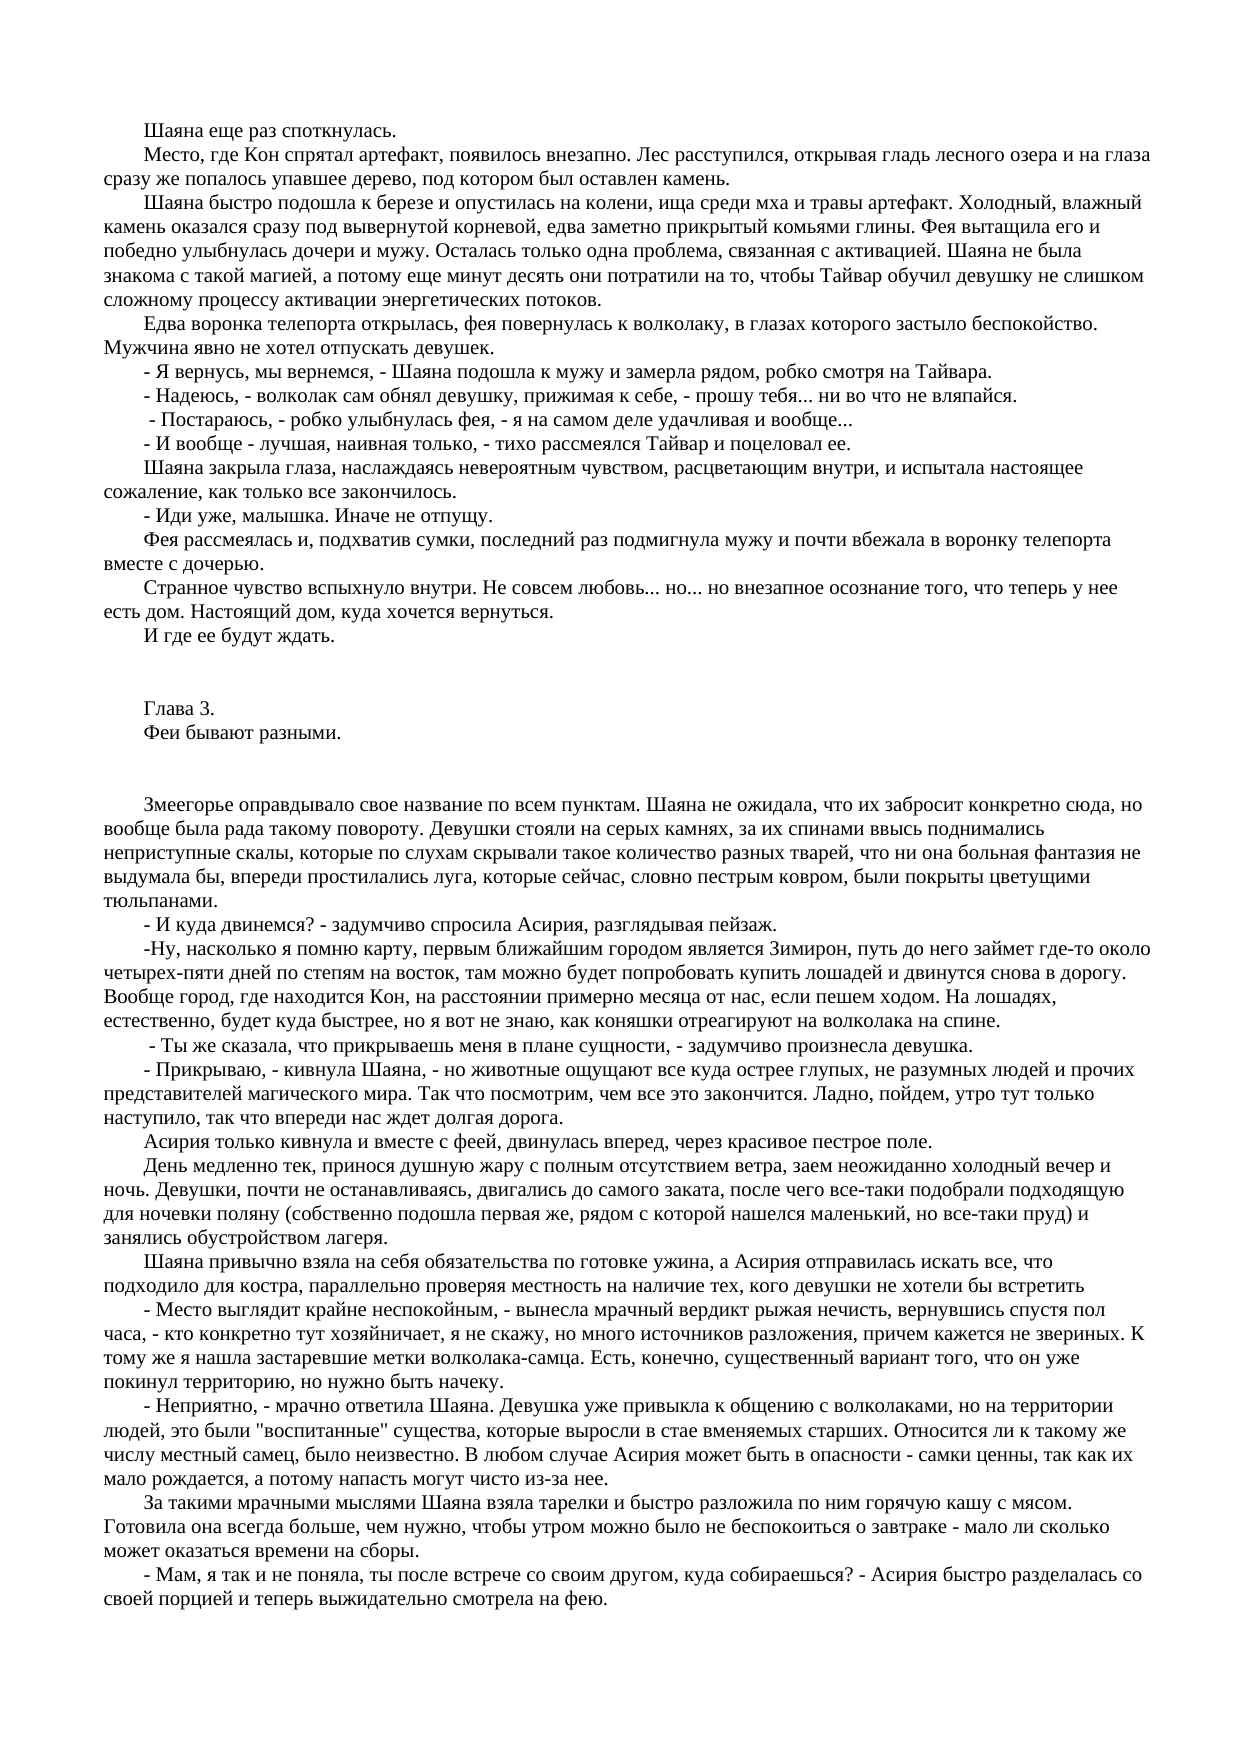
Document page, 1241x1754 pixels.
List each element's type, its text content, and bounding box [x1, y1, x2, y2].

text Шаяна закрыла глаза, наслаждаясь невероятным чувством, расцветающим внутри, и испытала настоящее сожаление, как только все закончилось. [103, 455, 1152, 503]
text Фея рассмеялась и, подхватив сумки, последний раз подмигнула мужу и почти вбежала в воронку телепорта вместе с дочерью. [103, 527, 1152, 575]
text - Мам, я так и не поняла, ты после встрече со своим другом, куда собираешься? - Асирия быстро разделалась со своей порцией и теперь выжидательно смотрела на фею. [103, 1562, 1152, 1610]
text - Иди уже, малышка. Иначе не отпущу. [103, 503, 1152, 527]
text - Прикрываю, - кивнула Шаяна, - но животные ощущают все куда острее глупых, не разумных людей и прочих представителей магического мира. Так что посмотрим, чем все это закончится. Ладно, пойдем, утро тут только наступило, так что впереди нас ждет долгая дорога. [103, 1057, 1152, 1129]
text -Ну, насколько я помню карту, первым ближайшим городом является Зимирон, путь до него займет где-то около четырех-пяти дней по степям на восток, там можно будет попробовать купить лошадей и двинутся снова в дорогу. Вообще город, где находится Кон, на расстоянии примерно месяца от нас, если пешем ходом. На лошадях, естественно, будет куда быстрее, но я вот не знаю, как коняшки отреагируют на волколака на спине. [103, 936, 1152, 1032]
text Шаяна еще раз споткнулась. [103, 118, 1152, 142]
text За такими мрачными мыслями Шаяна взяла тарелки и быстро разложила по ним горячую кашу с мясом. Готовила она всегда больше, чем нужно, чтобы утром можно было не беспокоиться о завтраке - мало ли сколько может оказаться времени на сборы. [103, 1490, 1152, 1562]
text - Постараюсь, - робко улыбнулась фея, - я на самом деле удачливая и вообще... [103, 407, 1152, 431]
text Асирия только кивнула и вместе с феей, двинулась вперед, через красивое пестрое поле. [103, 1129, 1152, 1153]
text Змеегорье оправдывало свое название по всем пунктам. Шаяна не ожидала, что их забросит конкретно сюда, но вообще была рада такому повороту. Девушки стояли на серых камнях, за их спинами ввысь поднимались неприступные скалы, которые по слухам скрывали такое количество разных тварей, что ни она больная фантазия не выдумала бы, впереди простилались луга, которые сейчас, словно пестрым ковром, были покрыты цветущими тюльпанами. [103, 792, 1152, 912]
text Странное чувство вспыхнуло внутри. Не совсем любовь... но... но внезапное осознание того, что теперь у нее есть дом. Настоящий дом, куда хочется вернуться. [103, 575, 1152, 623]
text - Ты же сказала, что прикрываешь меня в плане сущности, - задумчиво произнесла девушка. [103, 1032, 1152, 1057]
text - Я вернусь, мы вернемся, - Шаяна подошла к мужу и замерла рядом, робко смотря на Тайвара. [103, 359, 1152, 383]
text Феи бывают разными. [103, 720, 1152, 744]
text - И вообще - лучшая, наивная только, - тихо рассмеялся Тайвар и поцеловал ее. [103, 431, 1152, 455]
text - Место выглядит крайне неспокойным, - вынесла мрачный вердикт рыжая нечисть, вернувшись спустя пол часа, - кто конкретно тут хозяйничает, я не скажу, но много источников разложения, причем кажется не звериных. К тому же я нашла застаревшие метки волколака-самца. Есть, конечно, существенный вариант того, что он уже покинул территорию, но нужно быть начеку. [103, 1297, 1152, 1393]
text - И куда двинемся? - задумчиво спросила Асирия, разглядывая пейзаж. [103, 912, 1152, 936]
text Глава 3. [103, 696, 1152, 720]
text Шаяна быстро подошла к березе и опустилась на колени, ища среди мха и травы артефакт. Холодный, влажный камень оказался сразу под вывернутой корневой, едва заметно прикрытый комьями глины. Фея вытащила его и победно улыбнулась дочери и мужу. Осталась только одна проблема, связанная с активацией. Шаяна не была знакома с такой магией, а потому еще минут десять они потратили на то, чтобы Тайвар обучил девушку не слишком сложному процессу активации энергетических потоков. [103, 190, 1152, 311]
text И где ее будут ждать. [103, 623, 1152, 647]
text Место, где Кон спрятал артефакт, появилось внезапно. Лес расступился, открывая гладь лесного озера и на глаза сразу же попалось упавшее дерево, под котором был оставлен камень. [103, 142, 1152, 190]
text Шаяна привычно взяла на себя обязательства по готовке ужина, а Асирия отправилась искать все, что подходило для костра, параллельно проверяя местность на наличие тех, кого девушки не хотели бы встретить [103, 1249, 1152, 1297]
text Едва воронка телепорта открылась, фея повернулась к волколаку, в глазах которого застыло беспокойство. Мужчина явно не хотел отпускать девушек. [103, 311, 1152, 359]
text - Надеюсь, - волколак сам обнял девушку, прижимая к себе, - прошу тебя... ни во что не вляпайся. [103, 383, 1152, 407]
text День медленно тек, принося душную жару с полным отсутствием ветра, заем неожиданно холодный вечер и ночь. Девушки, почти не останавливаясь, двигались до самого заката, после чего все-таки подобрали подходящую для ночевки поляну (собственно подошла первая же, рядом с которой нашелся маленький, но все-таки пруд) и занялись обустройством лагеря. [103, 1153, 1152, 1249]
text - Неприятно, - мрачно ответила Шаяна. Девушка уже привыкла к общению с волколаками, но на территории людей, это были "воспитанные" существа, которые выросли в стае вменяемых старших. Относится ли к такому же числу местный самец, было неизвестно. В любом случае Асирия может быть в опасности - самки ценны, так как их мало рождается, а потому напасть могут чисто из-за нее. [103, 1393, 1152, 1490]
